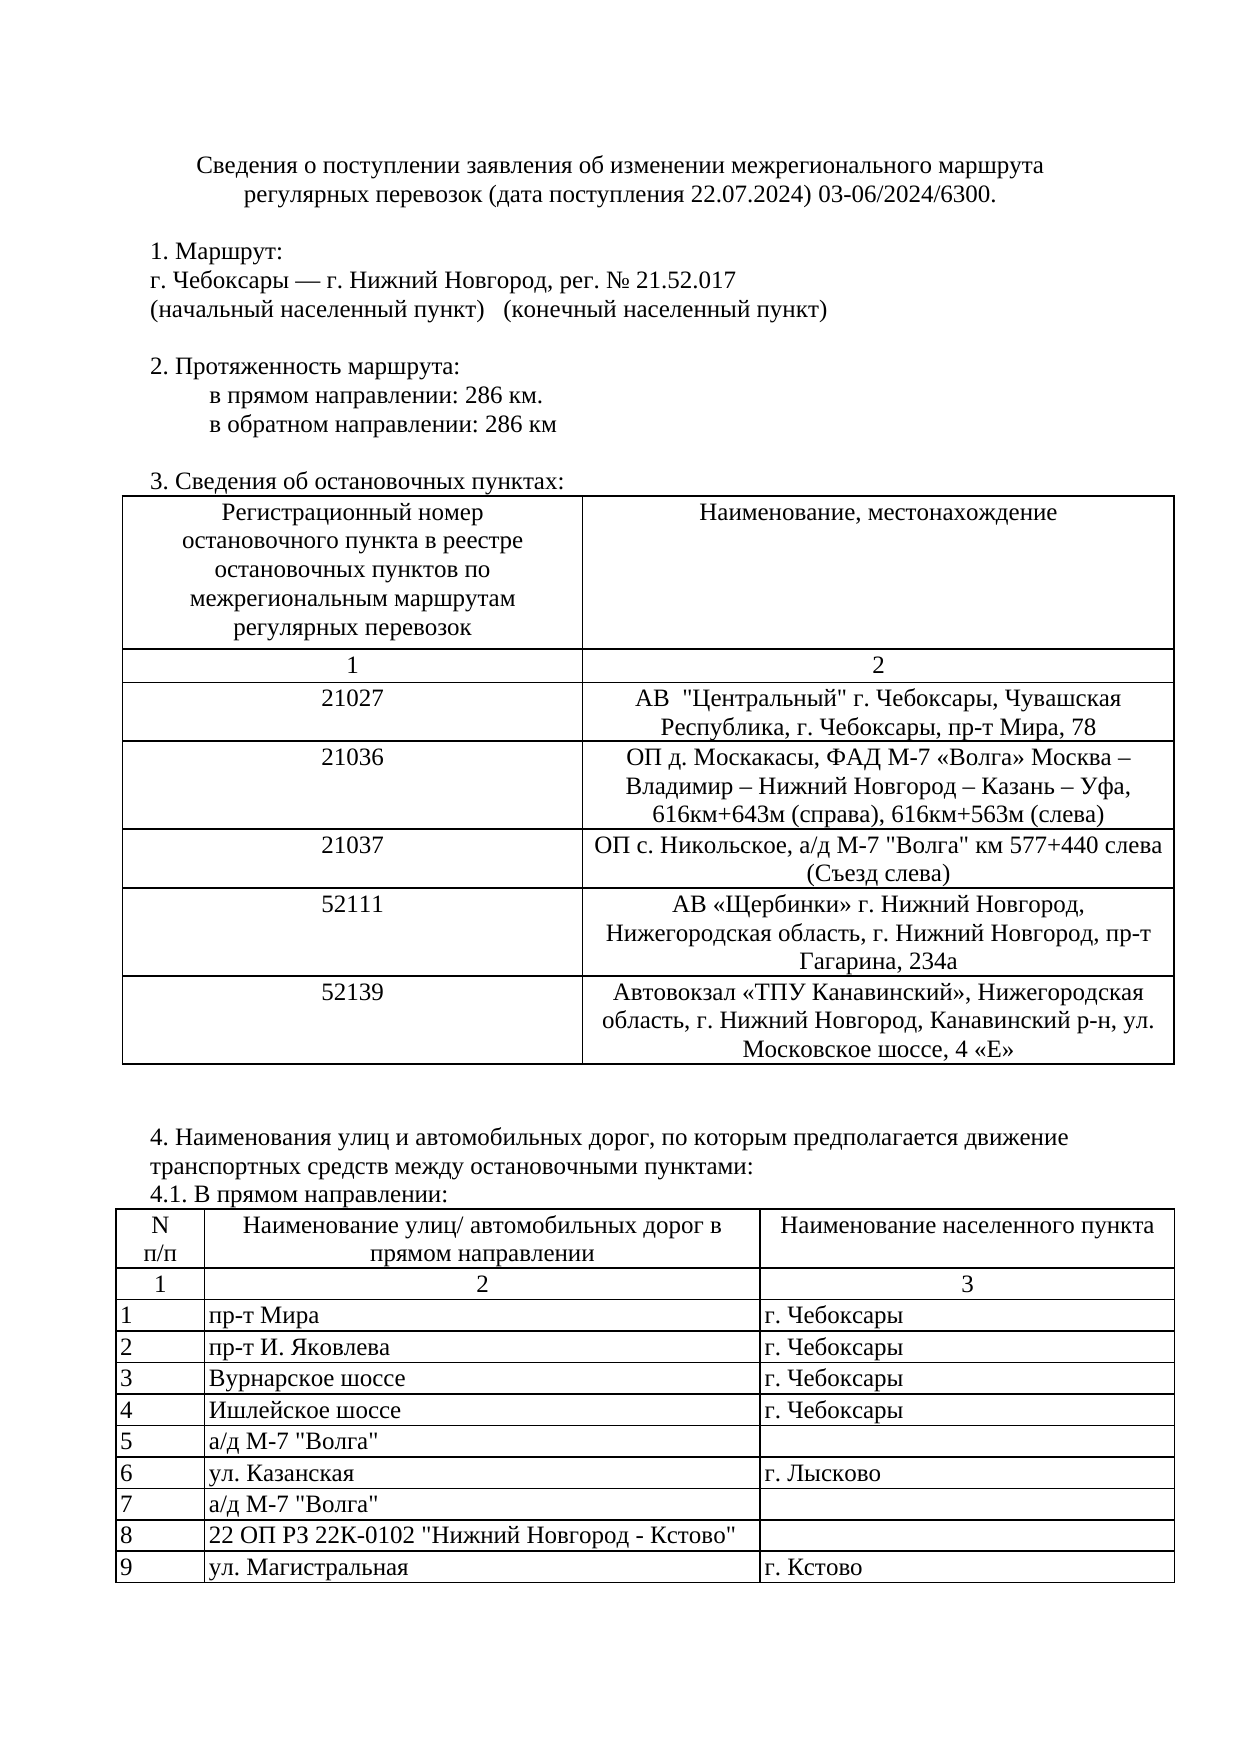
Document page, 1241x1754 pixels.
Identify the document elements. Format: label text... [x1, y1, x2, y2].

table_cell ул. Магистральная [205, 1552, 759, 1582]
text 3. Сведения об остановочных пунктах: [150, 466, 1090, 495]
table_cell пр-т Мира [205, 1300, 759, 1330]
table_cell 21036 [123, 742, 582, 828]
table_cell ОП д. Москакасы, ФАД М-7 «Волга» Москва – Владимир – Нижний Новгород – Казань – Уфа, 616км+643м (справа), 616км+563м (слева) [583, 742, 1173, 828]
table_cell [205, 1521, 759, 1550]
table_header Наименование улиц/ автомобильных дорог в прямом направлении [205, 1210, 759, 1267]
text в обратном направлении: 286 км [150, 409, 1090, 437]
table_cell 52111 [123, 889, 582, 975]
text 1. Маршрут: [150, 236, 1090, 265]
table_cell Автовокзал «ТПУ Канавинский», Нижегородская область, г. Нижний Новгород, Канавинский р-н, ул. Московское шоссе, 4 «Е» [583, 977, 1173, 1063]
text (начальный населенный пункт) (конечный населенный пункт) [150, 294, 1090, 322]
table_cell 9 [117, 1552, 204, 1582]
table_cell пр-т И. Яковлева [205, 1332, 759, 1362]
text 2. Протяженность маршрута: [150, 351, 1090, 380]
table_cell 2 [583, 650, 1173, 681]
table_header N п/п [117, 1210, 204, 1267]
table_cell г. Чебоксары [761, 1332, 1174, 1362]
table_cell а/д М-7 "Волга" [205, 1489, 759, 1519]
table_cell 1 [117, 1300, 204, 1330]
table_cell 6 [117, 1458, 204, 1487]
table_cell 2 [117, 1332, 204, 1362]
table_cell г. Лысково [761, 1458, 1174, 1487]
table_cell 21037 [123, 830, 582, 887]
table_header Наименование населенного пункта [761, 1210, 1174, 1267]
table_cell ул. Казанская [205, 1458, 759, 1487]
table_cell ОП с. Никольское, а/д М-7 "Волга" км 577+440 слева (Съезд слева) [583, 830, 1173, 887]
table_cell 1 [123, 650, 582, 681]
table_cell 52139 [123, 977, 582, 1063]
table_cell АВ "Центральный" г. Чебоксары, Чувашская Республика, г. Чебоксары, пр-т Мира, 78 [583, 683, 1173, 740]
text Сведения о поступлении заявления об изменении межрегионального маршрута регулярных перевозок (дата поступления 22.07.2024) 03-06/2024/6300. [150, 150, 1090, 207]
table_cell [761, 1489, 1174, 1519]
table_cell [761, 1521, 1174, 1550]
table_cell г. Чебоксары [761, 1395, 1174, 1424]
table_cell Вурнарское шоссе [205, 1363, 759, 1393]
table_cell 7 [117, 1489, 204, 1519]
table_cell АВ «Щербинки» г. Нижний Новгород, Нижегородская область, г. Нижний Новгород, пр-т Гагарина, 234а [583, 889, 1173, 975]
table_cell 4 [117, 1395, 204, 1424]
table_cell 2 [205, 1269, 759, 1299]
table_cell г. Кстово [761, 1552, 1174, 1582]
table_cell 5 [117, 1426, 204, 1456]
table_cell г. Чебоксары [761, 1300, 1174, 1330]
table_header Наименование, местонахождение [583, 497, 1173, 648]
table_cell Ишлейское шоссе [205, 1395, 759, 1424]
table_cell 8 [117, 1521, 204, 1550]
table_cell 3 [117, 1363, 204, 1393]
table_cell 3 [761, 1269, 1174, 1299]
text 4. Наименования улиц и автомобильных дорог, по которым предполагается движение транспортных средств между остановочными пунктами: [150, 1122, 1090, 1179]
table_cell [761, 1426, 1174, 1456]
table_cell г. Чебоксары [761, 1363, 1174, 1393]
text в прямом направлении: 286 км. [150, 380, 1090, 409]
table_cell 21027 [123, 683, 582, 740]
table_header Регистрационный номер остановочного пункта в реестре остановочных пунктов по межрегиональным маршрутам регулярных перевозок [123, 497, 582, 648]
table_cell а/д М-7 "Волга" [205, 1426, 759, 1456]
text г. Чебоксары — г. Нижний Новгород, рег. № 21.52.017 [150, 265, 1090, 294]
table_cell 1 [117, 1269, 204, 1299]
text 4.1. В прямом направлении: [150, 1179, 1090, 1208]
